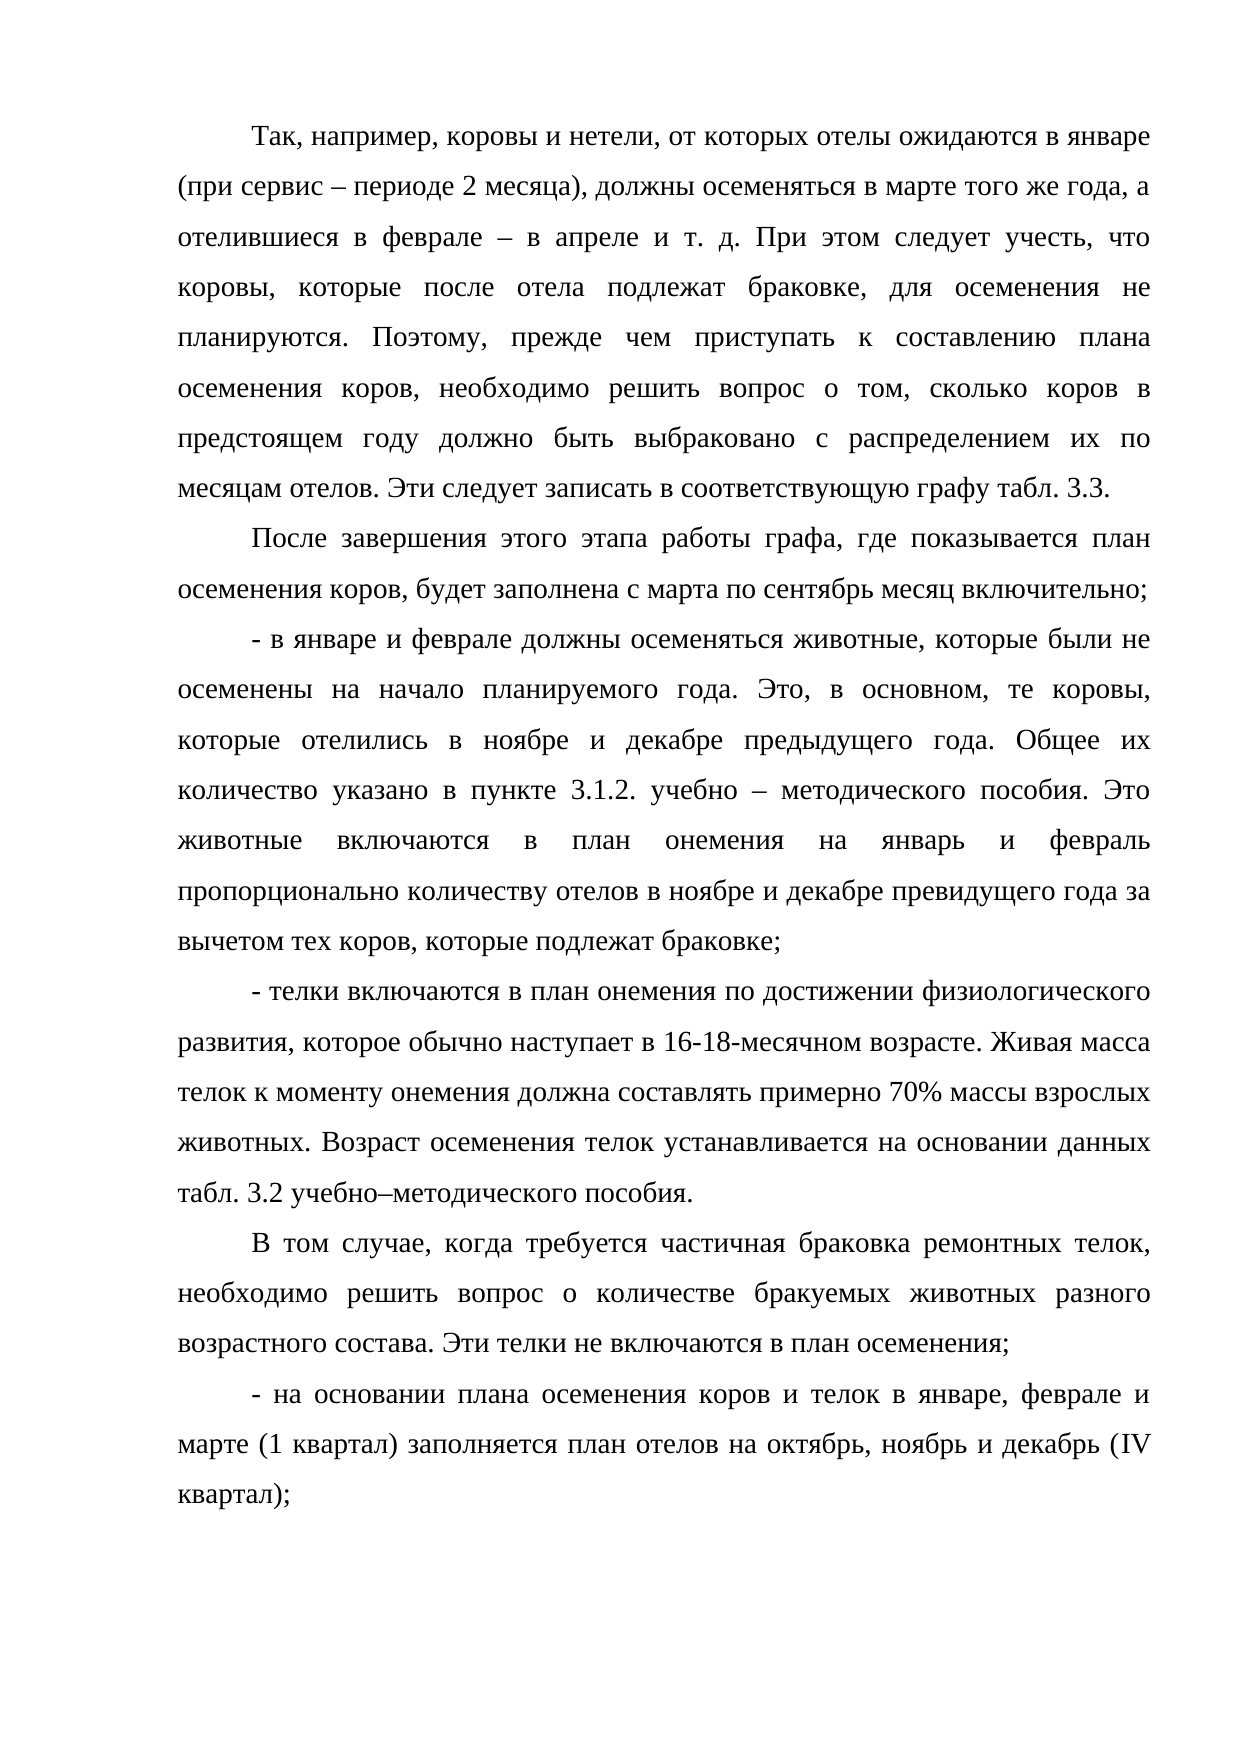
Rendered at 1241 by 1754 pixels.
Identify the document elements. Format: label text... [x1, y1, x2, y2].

text - на основании плана осеменения коров и телок в январе, феврале и марте (1 квартал) заполняется план отелов на октябрь, ноябрь и декабрь (IV квартал); [177, 1376, 1152, 1510]
text После завершения этого этапа работы графа, где показывается план осеменения коров, будет заполнена с марта по сентябрь месяц включительно; [177, 521, 1152, 604]
text - в январе и феврале должны осеменяться животные, которые были не осеменены на начало планируемого года. Это, в основном, те коровы, которые отелились в ноябре и декабре предыдущего года. Общее их количество указано в пункте 3.1.2. учебно – методического пособия. Это животные включаются в план онемения на январь и февраль пропорционально количеству отелов в ноябре и декабре превидущего года за вычетом тех коров, которые подлежат браковке; [177, 621, 1152, 957]
text Так, например, коровы и нетели, от которых отелы ожидаются в январе (при сервис – периоде 2 месяца), должны осеменяться в марте того же года, а отелившиеся в феврале – в апреле и т. д. При этом следует учесть, что коровы, которые после отела подлежат браковке, для осеменения не планируются. Поэтому, прежде чем приступать к составлению плана осеменения коров, необходимо решить вопрос о том, сколько коров в предстоящем году должно быть выбраковано с распределением их по месяцам отелов. Эти следует записать в соответствующую графу табл. 3.3. [177, 118, 1152, 504]
text - телки включаются в план онемения по достижении физиологического развития, которое обычно наступает в 16-18-месячном возрасте. Живая масса телок к моменту онемения должна составлять примерно 70% массы взрослых животных. Возраст осеменения телок устанавливается на основании данных табл. 3.2 учебно–методического пособия. [177, 973, 1152, 1208]
text В том случае, когда требуется частичная браковка ремонтных телок, необходимо решить вопрос о количестве бракуемых животных разного возрастного состава. Эти телки не включаются в план осеменения; [177, 1225, 1152, 1359]
